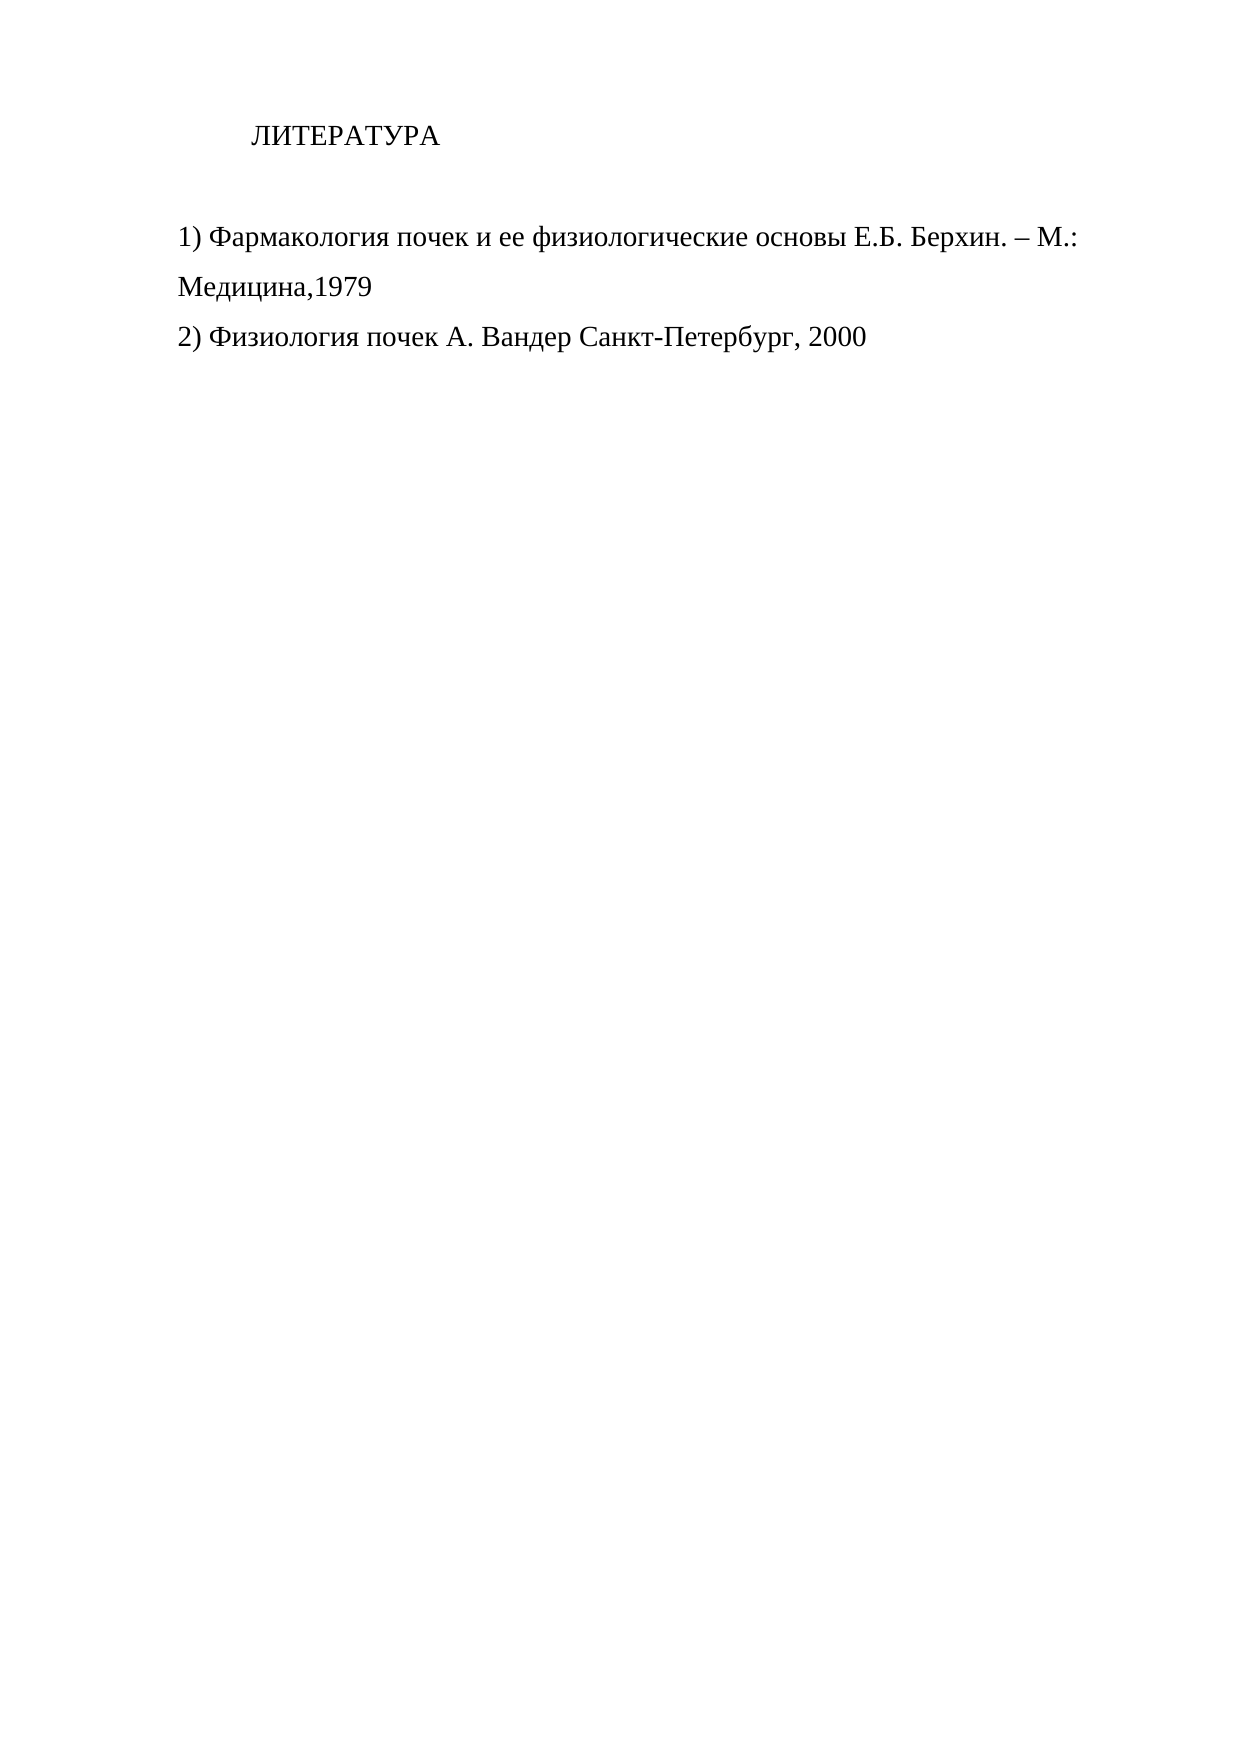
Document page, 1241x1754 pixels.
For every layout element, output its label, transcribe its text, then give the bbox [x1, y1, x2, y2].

list Фармакология почек и ее физиологические основы Е.Б. Берхин. – М.: Медицина,1979 [177, 219, 1152, 303]
text ЛИТЕРАТУРА [177, 118, 1152, 152]
list Физиология почек А. Вандер Санкт-Петербург, 2000 [177, 319, 1152, 353]
